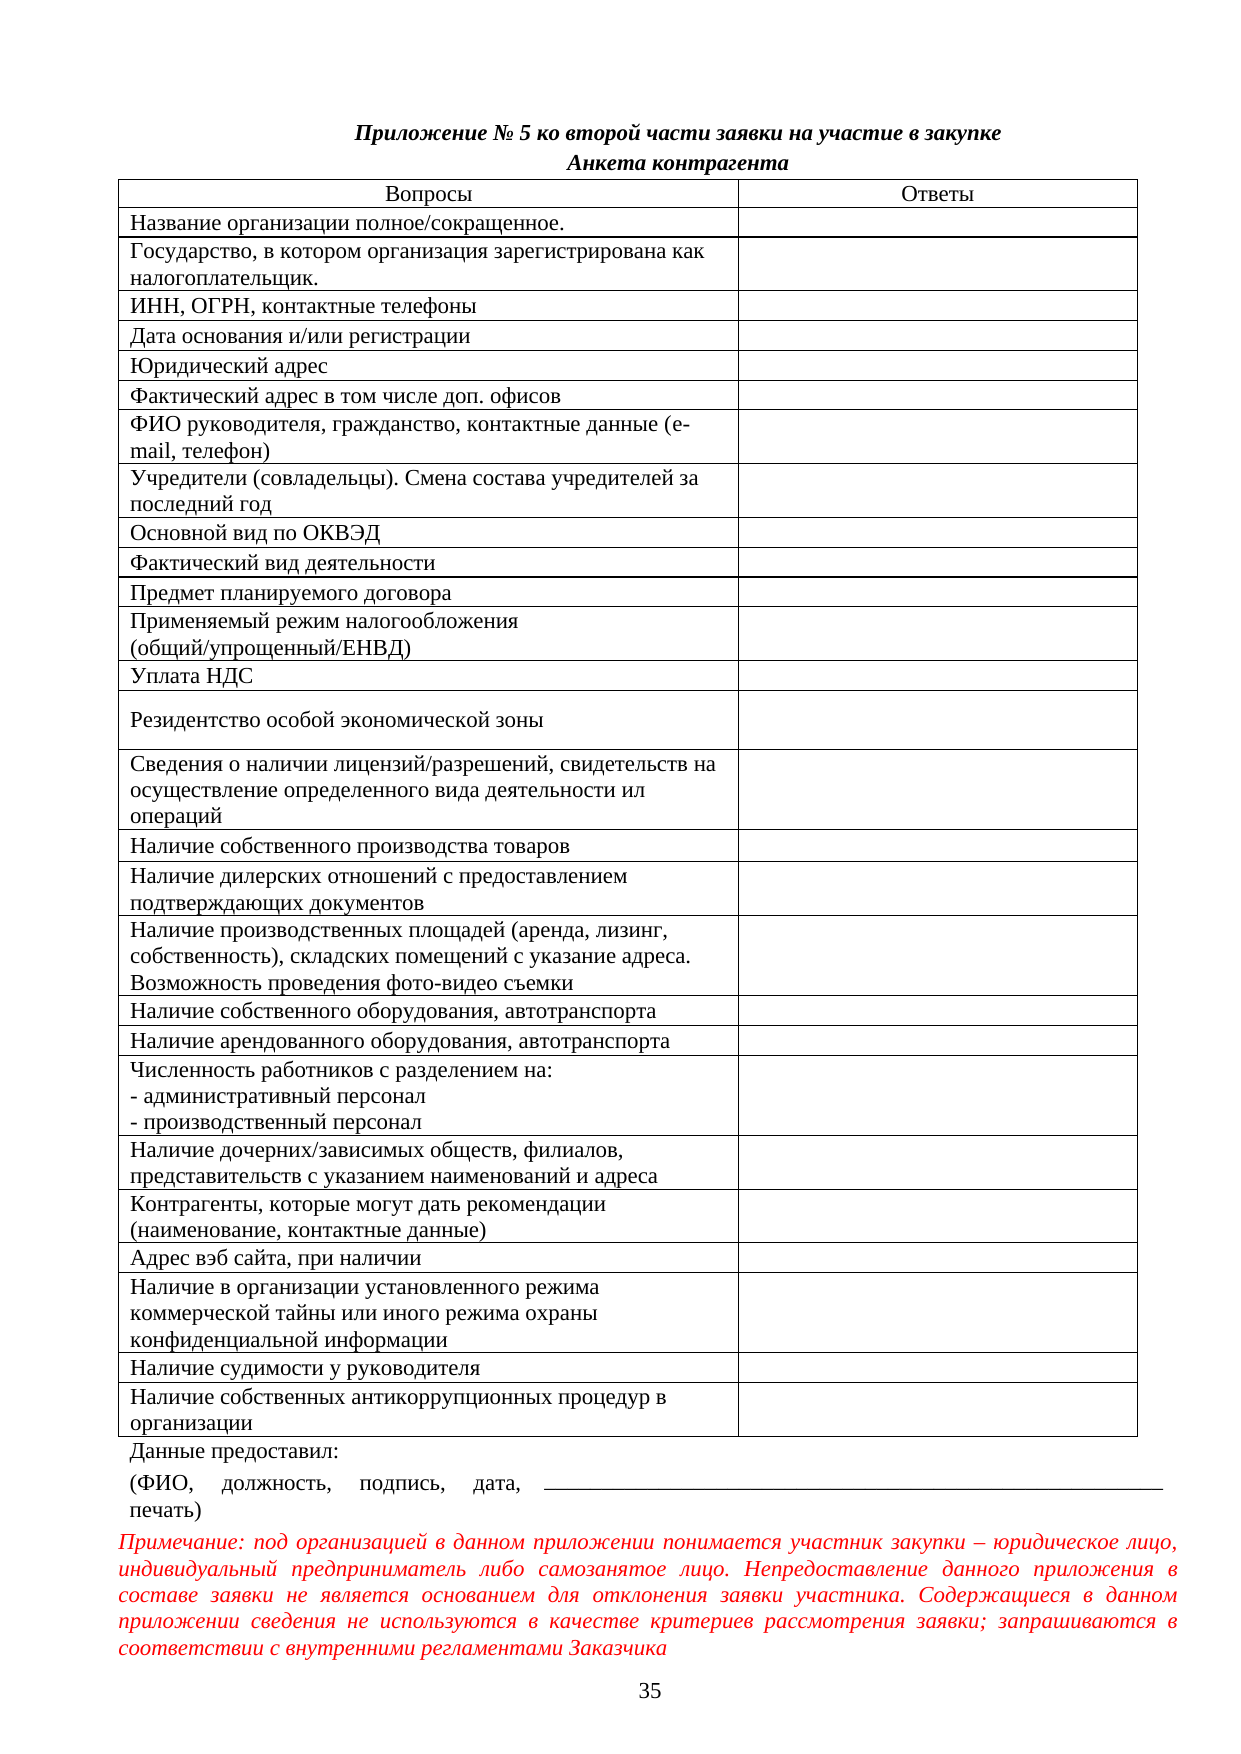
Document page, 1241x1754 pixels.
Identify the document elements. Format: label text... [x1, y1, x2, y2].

table_cell [739, 691, 1137, 749]
table_header ______________________________________________________ [533, 1437, 1174, 1528]
table_cell [739, 661, 1137, 690]
table_cell Резидентство особой экономической зоны [119, 691, 738, 749]
table_cell Контрагенты, которые могут дать рекомендации (наименование, контактные данные) [119, 1190, 738, 1242]
table_cell Адрес вэб сайта, при наличии [119, 1243, 738, 1272]
table_cell [739, 1243, 1137, 1272]
table_cell Наличие производственных площадей (аренда, лизинг, собственность), складских помещений с указание адреса. Возможность проведения фото-видео съемки [119, 916, 738, 995]
table_header Вопросы [119, 180, 738, 207]
table_cell [739, 208, 1137, 236]
table_cell [739, 607, 1137, 660]
table_cell [739, 996, 1137, 1025]
table_cell [739, 1026, 1137, 1055]
table_cell Применяемый режим налогообложения (общий/упрощенный/ЕНВД) [119, 607, 738, 660]
table_cell Дата основания и/или регистрации [119, 321, 738, 350]
table_cell Учредители (совладельцы). Смена состава учредителей за последний год [119, 464, 738, 517]
table_cell Основной вид по ОКВЭД [119, 518, 738, 547]
table_cell Наличие собственного производства товаров [119, 830, 738, 861]
table_header Ответы [739, 180, 1137, 207]
table_cell [739, 1056, 1137, 1135]
table_cell [739, 238, 1137, 290]
table_cell [739, 351, 1137, 379]
table_cell Сведения о наличии лицензий/разрешений, свидетельств на осуществление определенного вида деятельности ил операций [119, 750, 738, 829]
table_cell [739, 1190, 1137, 1242]
table_cell Наличие в организации установленного режима коммерческой тайны или иного режима охраны конфиденциальной информации [119, 1273, 738, 1352]
table_header Данные предоставил: (ФИО, должность, подпись, дата, печать) [118, 1437, 533, 1528]
table_cell [739, 1353, 1137, 1382]
table_cell [739, 830, 1137, 861]
table_cell [739, 1136, 1137, 1188]
table_cell Наличие судимости у руководителя [119, 1353, 738, 1382]
table_cell Наличие собственных антикоррупционных процедур в организации [119, 1383, 738, 1436]
table_cell [739, 750, 1137, 829]
table_cell [739, 862, 1137, 915]
table_cell [739, 1273, 1137, 1352]
text Примечание: под организацией в данном приложении понимается участник закупки – юридическое лицо, индивидуальный предприниматель либо самозанятое лицо. Непредоставление данного приложения в составе заявки не является основанием для отклонения заявки участника. Содержащиеся в данном приложении сведения не используются в качестве критериев рассмотрения заявки; запрашиваются в соответствии с внутренними регламентами Заказчика [118, 1528, 1181, 1660]
table_cell Фактический адрес в том числе доп. офисов [119, 381, 738, 409]
table_cell Наличие арендованного оборудования, автотранспорта [119, 1026, 738, 1055]
table_cell [739, 381, 1137, 409]
table_cell [739, 578, 1137, 606]
table_cell ФИО руководителя, гражданство, контактные данные (e-mail, телефон) [119, 410, 738, 463]
table_cell [739, 548, 1137, 576]
table_cell Численность работников с разделением на: - административный персонал - производственный персонал [119, 1056, 738, 1135]
table_cell [739, 291, 1137, 320]
table_cell [739, 518, 1137, 547]
text Приложение № 5 ко второй части заявки на участие в закупке [118, 119, 1181, 145]
table_cell [739, 1383, 1137, 1436]
table_cell Название организации полное/сокращенное. [119, 208, 738, 236]
table_cell Наличие собственного оборудования, автотранспорта [119, 996, 738, 1025]
table_cell [739, 410, 1137, 463]
table_cell Предмет планируемого договора [119, 578, 738, 606]
table_cell Фактический вид деятельности [119, 548, 738, 576]
table_cell Уплата НДС [119, 661, 738, 690]
table_cell [739, 464, 1137, 517]
table_cell [739, 916, 1137, 995]
table_cell Государство, в котором организация зарегистрирована как налогоплательщик. [119, 238, 738, 290]
table_cell [739, 321, 1137, 350]
table_cell Юридический адрес [119, 351, 738, 379]
table_cell Наличие дочерних/зависимых обществ, филиалов, представительств с указанием наименований и адреса [119, 1136, 738, 1188]
table_cell ИНН, ОГРН, контактные телефоны [119, 291, 738, 320]
table_cell Наличие дилерских отношений с предоставлением подтверждающих документов [119, 862, 738, 915]
text Анкета контрагента [118, 149, 1181, 175]
